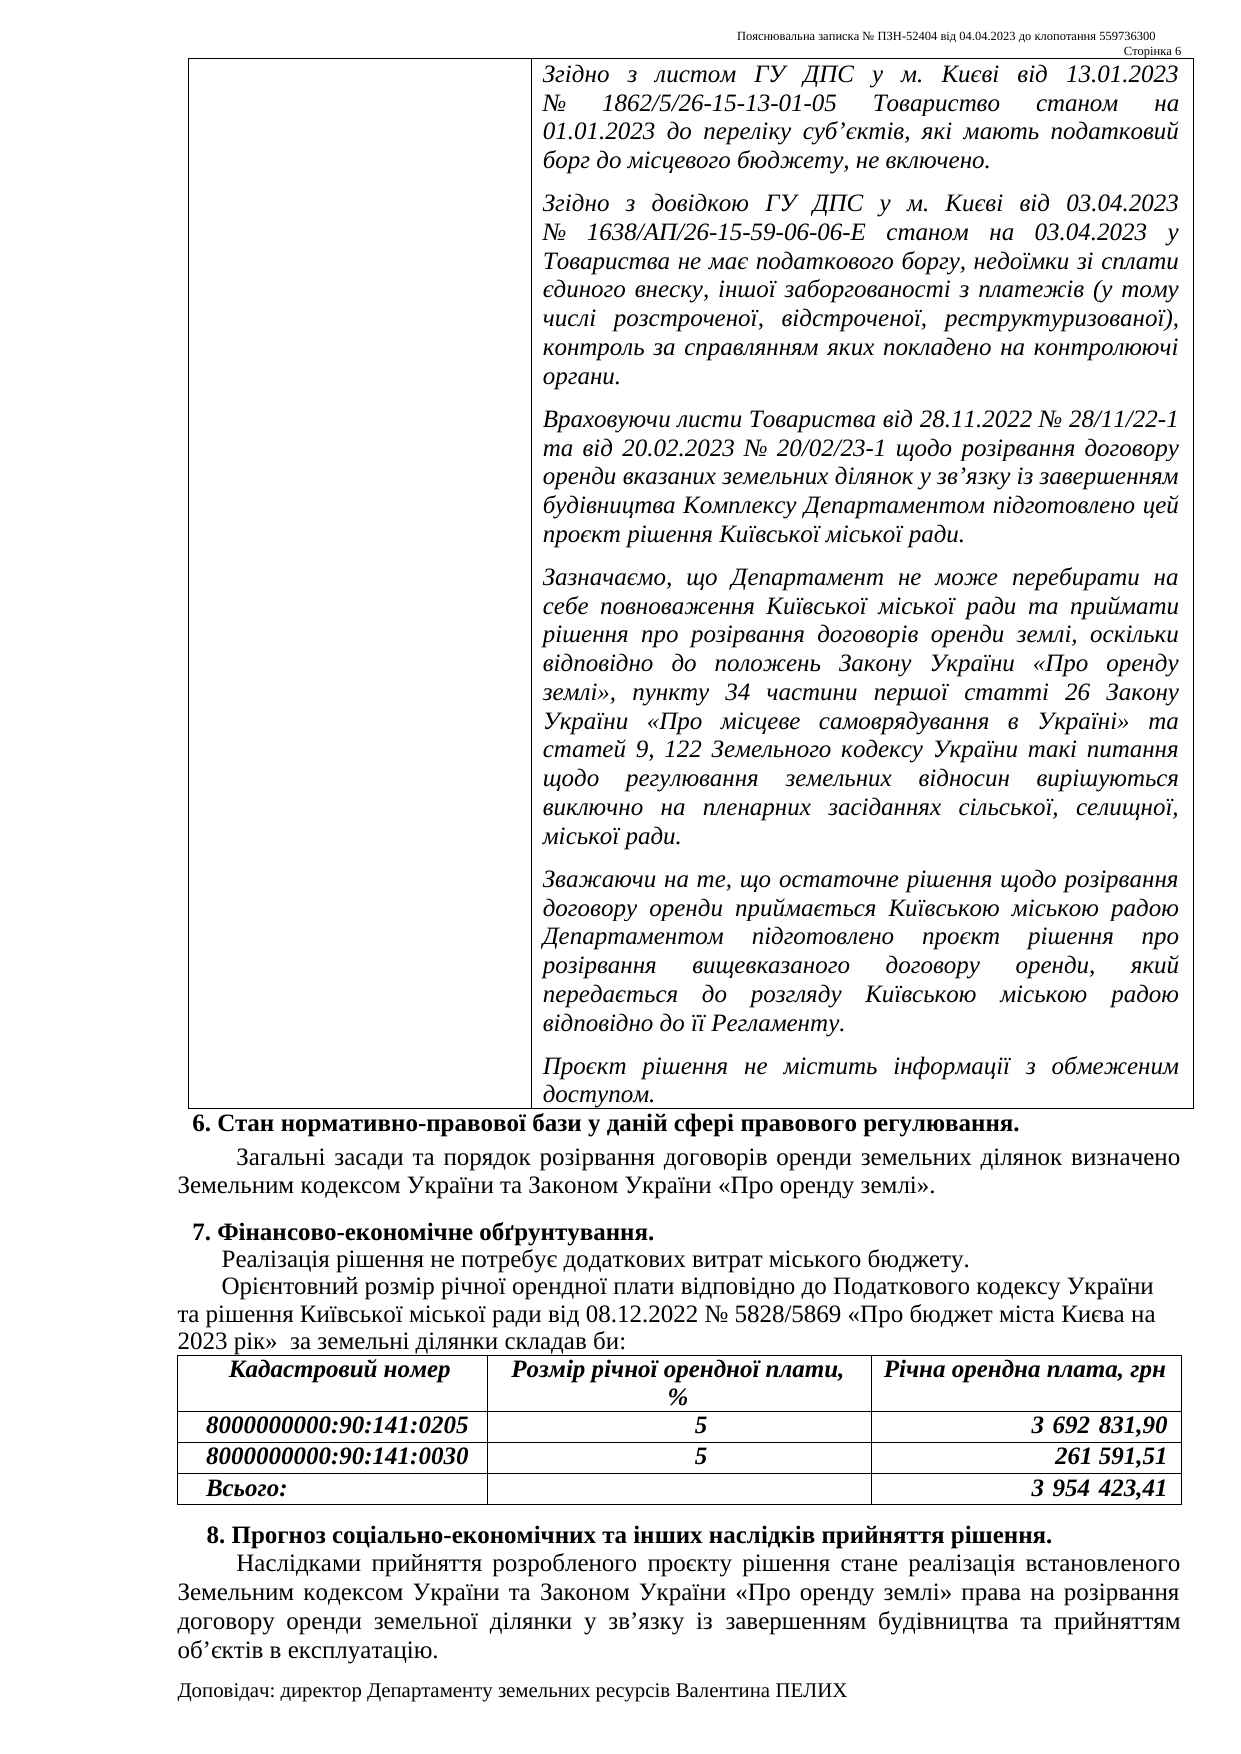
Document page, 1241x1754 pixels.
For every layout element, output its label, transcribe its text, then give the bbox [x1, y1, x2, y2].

table_cell Згідно з листом ГУ ДПС у м. Києві від 13.01.2023 № 1862/5/26-15-13-01-05 Товариство станом на 01.01.2023 до переліку суб’єктів, які мають податковий борг до місцевого бюджету, не включено. Згідно з довідкою ГУ ДПС у м. Києві від 03.04.2023 № 1638/АП/26-15-59-06-06-Е станом на 03.04.2023 у Товариства не має податкового боргу, недоїмки зі сплати єдиного внеску, іншої заборгованості з платежів (у тому числі розстроченої, відстроченої, реструктуризованої), контроль за справлянням яких покладено на контролюючі органи. Враховуючи листи Товариства від 28.11.2022 № 28/11/22-1 та від 20.02.2023 № 20/02/23-1 щодо розірвання договору оренди вказаних земельних ділянок у зв’язку із завершенням будівництва Комплексу Департаментом підготовлено цей проєкт рішення Київської міської ради. Зазначаємо, що Департамент не може перебирати на себе повноваження Київської міської ради та приймати рішення про розірвання договорів оренди землі, оскільки відповідно до положень Закону України «Про оренду землі», пункту 34 частини першої статті 26 Закону України «Про місцеве самоврядування в Україні» та статей 9, 122 Земельного кодексу України такі питання щодо регулювання земельних відносин вирішуються виключно на пленарних засіданнях сільської, селищної, міської ради. Зважаючи на те, що остаточне рішення щодо розірвання договору оренди приймається Київською міською радою Департаментом підготовлено проєкт рішення про розірвання вищевказаного договору оренди, який передається до розгляду Київською міською радою відповідно до її Регламенту. Проєкт рішення не містить інформації з обмеженим доступом. [532, 59, 1193, 1108]
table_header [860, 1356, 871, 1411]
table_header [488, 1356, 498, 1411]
table_cell [189, 59, 531, 1108]
table_header Кадастровий номер [178, 1356, 487, 1411]
table_cell 3 692 831,90 [872, 1412, 1181, 1442]
text Орієнтовний розмір річної орендної плати відповідно до Податкового кодексу України та рішення Київської міської ради від 08.12.2022 № 5828/5869 «Про бюджет міста Києва на 2023 рік» за земельні ділянки складав би: [177, 1273, 1181, 1355]
table_header Річна орендна плата, грн [872, 1356, 1181, 1411]
table_cell Всього: [178, 1474, 487, 1504]
table_cell 261 591,51 [872, 1443, 1181, 1473]
table_cell 8000000000:90:141:0030 [178, 1443, 487, 1473]
text Доповідач: директор Департаменту земельних ресурсів Валентина ПЕЛИХ [177, 1678, 1181, 1702]
table_cell [488, 1474, 871, 1504]
table_cell 5 [488, 1443, 871, 1473]
table_cell 3 954 423,41 [872, 1474, 1181, 1504]
table_cell 8000000000:90:141:0205 [178, 1412, 487, 1442]
table_cell 5 [488, 1412, 871, 1442]
text Загальні засади та порядок розірвання договорів оренди земельних ділянок визначено Земельним кодексом України та Законом України «Про оренду землі». [177, 1143, 1181, 1199]
text 7. Фінансово-економічне обґрунтування. [192, 1218, 1181, 1246]
text 6. Стан нормативно-правової бази у даній сфері правового регулювання. [192, 1109, 1181, 1137]
text Реалізація рішення не потребує додаткових витрат міського бюджету. [177, 1246, 1181, 1273]
text 8. Прогноз соціально-економічних та інших наслідків прийняття рішення. [177, 1520, 1181, 1548]
text Наслідками прийняття розробленого проєкту рішення стане реалізація встановленого Земельним кодексом України та Законом України «Про оренду землі» права на розірвання договору оренди земельної ділянки у зв’язку із завершенням будівництва та прийняттям об’єктів в експлуатацію. [177, 1548, 1181, 1663]
